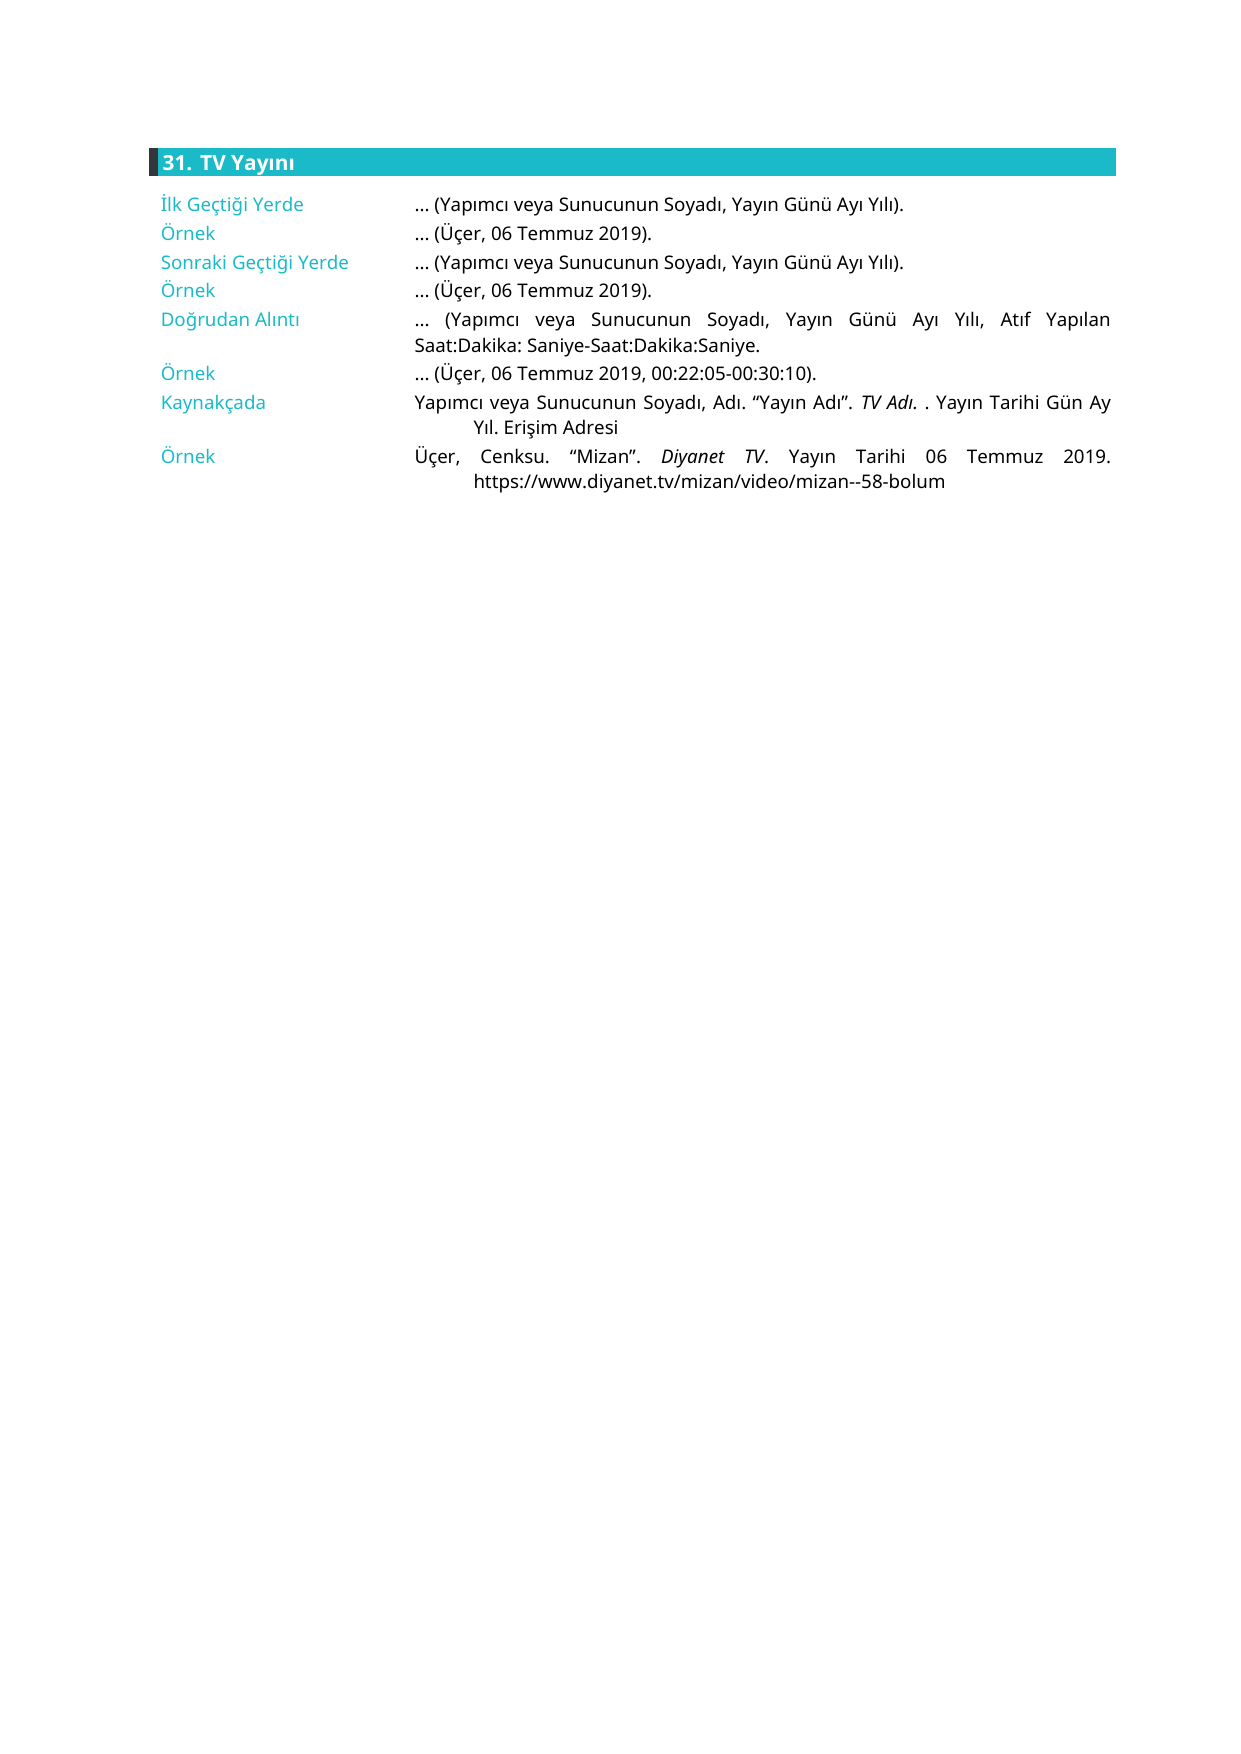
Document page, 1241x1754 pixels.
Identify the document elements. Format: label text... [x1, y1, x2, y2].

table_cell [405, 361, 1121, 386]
table_cell Sonraki Geçtiği Yerde [151, 249, 402, 274]
table_cell ... (Üçer, 06 Temmuz 2019). [405, 220, 1121, 246]
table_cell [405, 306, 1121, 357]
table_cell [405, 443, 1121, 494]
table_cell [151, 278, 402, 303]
table_header ... (Yapımcı veya Sunucunun Soyadı, Yayın Günü Ayı Yılı). [405, 192, 1121, 217]
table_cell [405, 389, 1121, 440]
table_cell Örnek [151, 220, 402, 246]
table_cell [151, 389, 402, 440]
table_header İlk Geçtiği Yerde [151, 192, 402, 217]
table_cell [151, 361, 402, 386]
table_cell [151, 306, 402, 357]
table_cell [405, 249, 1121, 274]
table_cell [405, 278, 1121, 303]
subtitle TV Yayını [158, 148, 1116, 176]
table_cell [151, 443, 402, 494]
